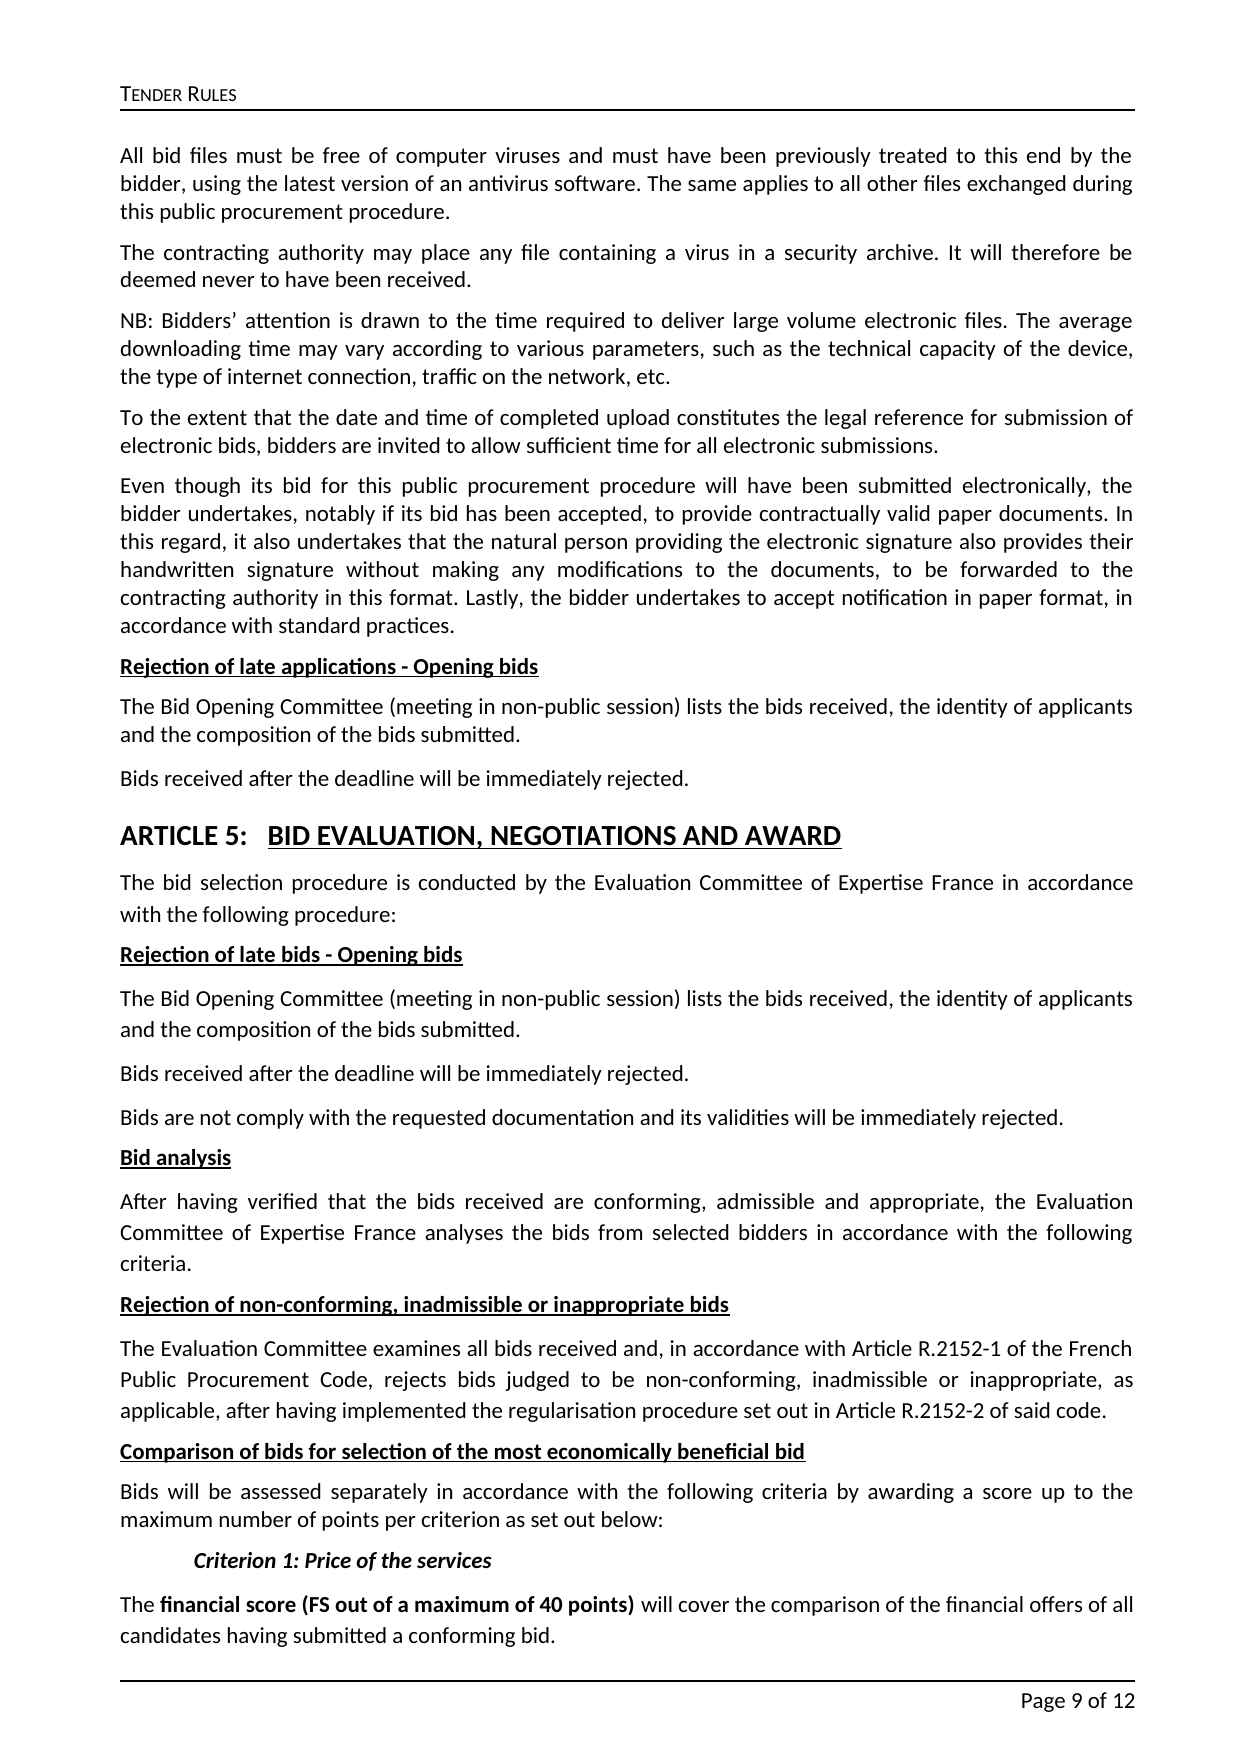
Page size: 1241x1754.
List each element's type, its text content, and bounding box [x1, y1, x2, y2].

text The bid selection procedure is conducted by the Evaluation Committee of Expertise France in accordance with the following procedure: [120, 865, 1135, 928]
text NB: Bidders’ attention is drawn to the time required to deliver large volume electronic files. The average downloading time may vary according to various parameters, such as the technical capacity of the device, the type of internet connection, traffic on the network, etc. [120, 306, 1135, 390]
text The Bid Opening Committee (meeting in non-public session) lists the bids received, the identity of applicants and the composition of the bids submitted. [120, 981, 1135, 1043]
text Even though its bid for this public procurement procedure will have been submitted electronically, the bidder undertakes, notably if its bid has been accepted, to provide contractually valid paper documents. In this regard, it also undertakes that the natural person providing the electronic signature also provides their handwritten signature without making any modifications to the documents, to be forwarded to the contracting authority in this format. Lastly, the bidder undertakes to accept notification in paper format, in accordance with standard practices. [120, 471, 1135, 639]
text Bids are not comply with the requested documentation and its validities will be immediately rejected. [120, 1099, 1135, 1131]
text All bid files must be free of computer viruses and must have been previously treated to this end by the bidder, using the latest version of an antivirus software. The same applies to all other files exchanged during this public procurement procedure. [120, 141, 1135, 225]
subtitle Bid analysis [120, 1143, 1135, 1171]
text The contracting authority may place any file containing a virus in a security archive. It will therefore be deemed never to have been received. [120, 238, 1135, 294]
text The financial score (FS out of a maximum of 40 points) will cover the comparison of the financial offers of all candidates having submitted a conforming bid. [120, 1586, 1135, 1649]
text After having verified that the bids received are conforming, admissible and appropriate, the Evaluation Committee of Expertise France analyses the bids from selected bidders in accordance with the following criteria. [120, 1184, 1135, 1278]
text The Bid Opening Committee (meeting in non-public session) lists the bids received, the identity of applicants and the composition of the bids submitted. [120, 692, 1135, 748]
subtitle Comparison of bids for selection of the most economically beneficial bid [120, 1437, 1135, 1465]
text Bids received after the deadline will be immediately rejected. [120, 761, 1135, 792]
text Bids received after the deadline will be immediately rejected. [120, 1056, 1135, 1087]
subtitle Rejection of late bids - Opening bids [120, 940, 1135, 968]
text The Evaluation Committee examines all bids received and, in accordance with Article R.2152-1 of the French Public Procurement Code, rejects bids judged to be non-conforming, inadmissible or inappropriate, as applicable, after having implemented the regularisation procedure set out in Article R.2152-2 of said code. [120, 1331, 1135, 1424]
text To the extent that the date and time of completed upload constitutes the legal reference for submission of electronic bids, bidders are invited to allow sufficient time for all electronic submissions. [120, 403, 1135, 459]
subtitle Rejection of non-conforming, inadmissible or inappropriate bids [120, 1290, 1135, 1318]
subtitle Criterion 1: Price of the services [194, 1546, 1135, 1574]
list Bid evaluation, negotiations and award [120, 817, 1135, 853]
subtitle Rejection of late applications - Opening bids [120, 652, 1135, 680]
text Bids will be assessed separately in accordance with the following criteria by awarding a score up to the maximum number of points per criterion as set out below: [120, 1477, 1135, 1533]
